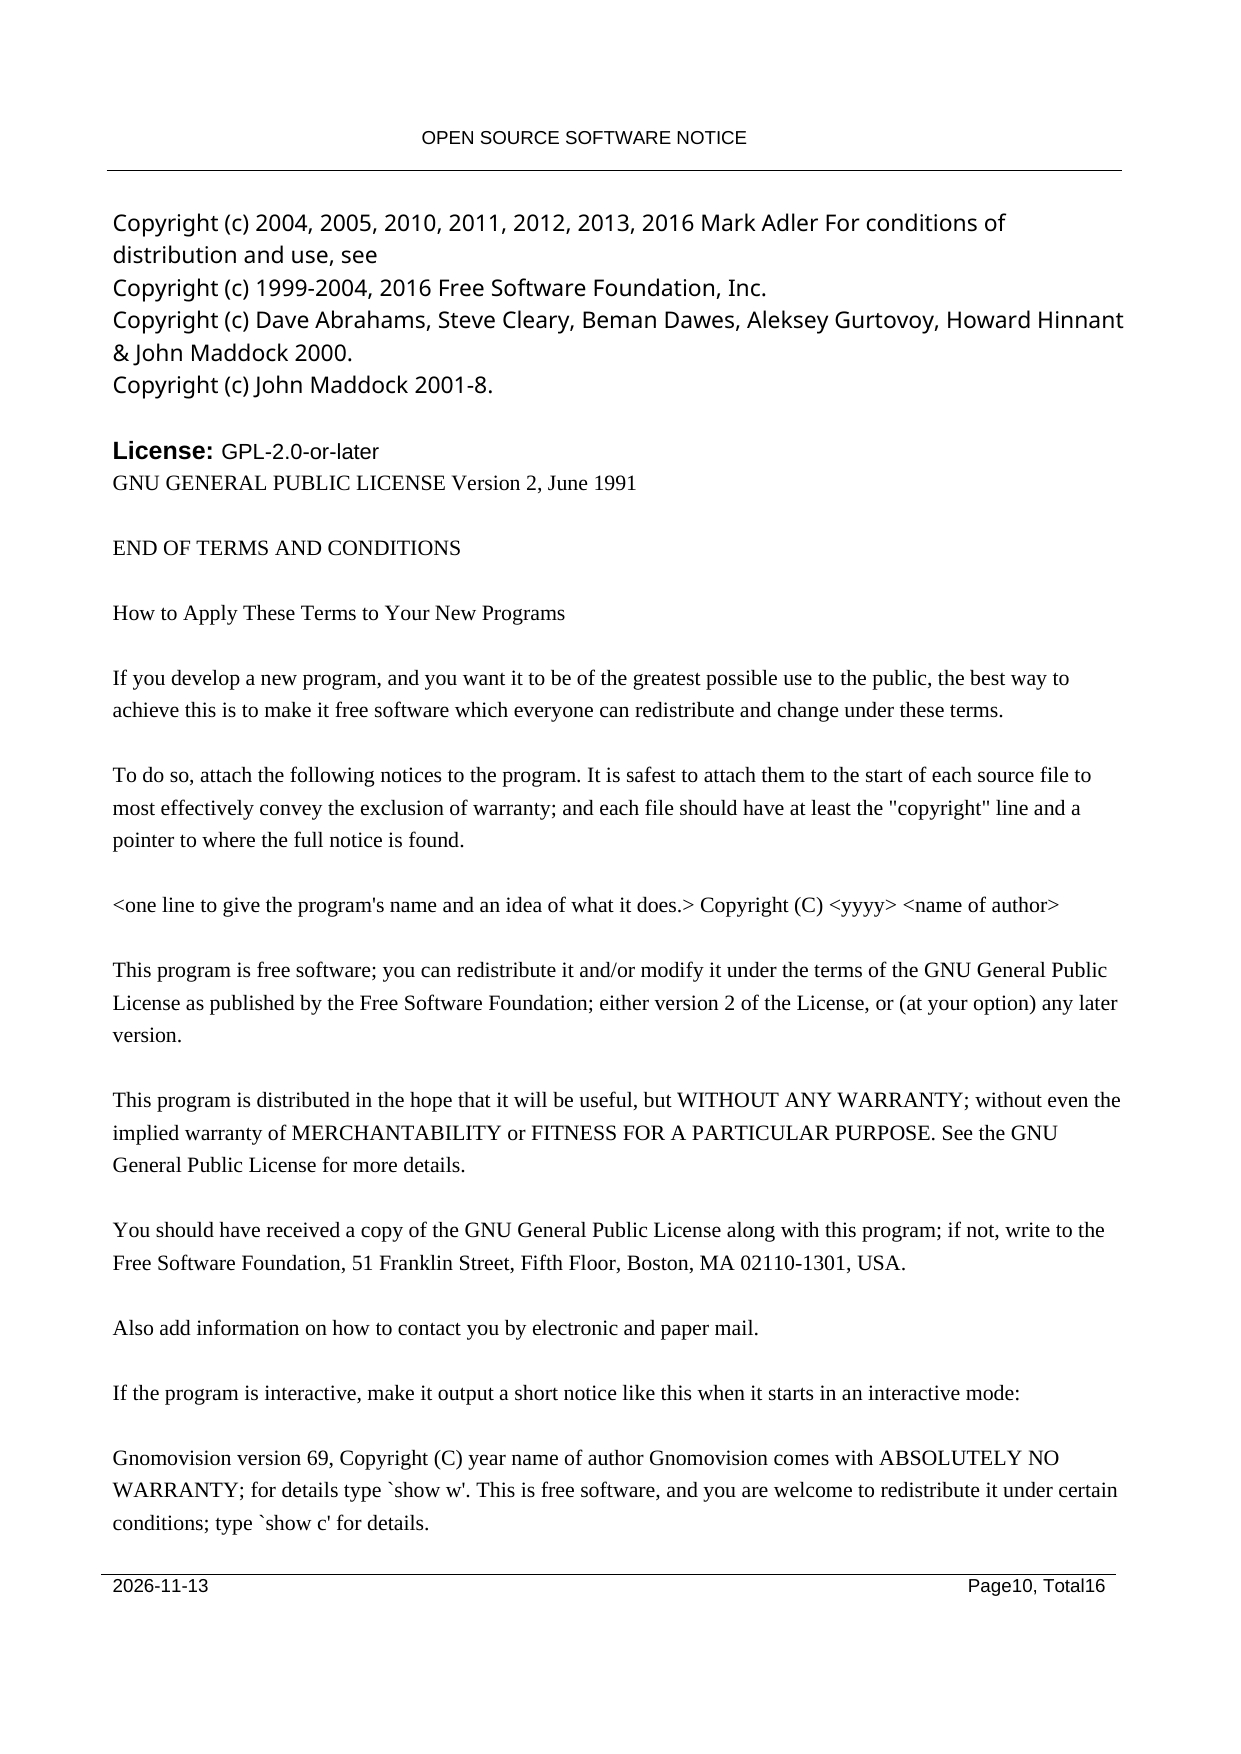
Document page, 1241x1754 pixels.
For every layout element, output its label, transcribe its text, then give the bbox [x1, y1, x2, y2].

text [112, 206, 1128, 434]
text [112, 466, 1128, 1539]
text License: GPL-2.0-or-later [112, 434, 1128, 466]
